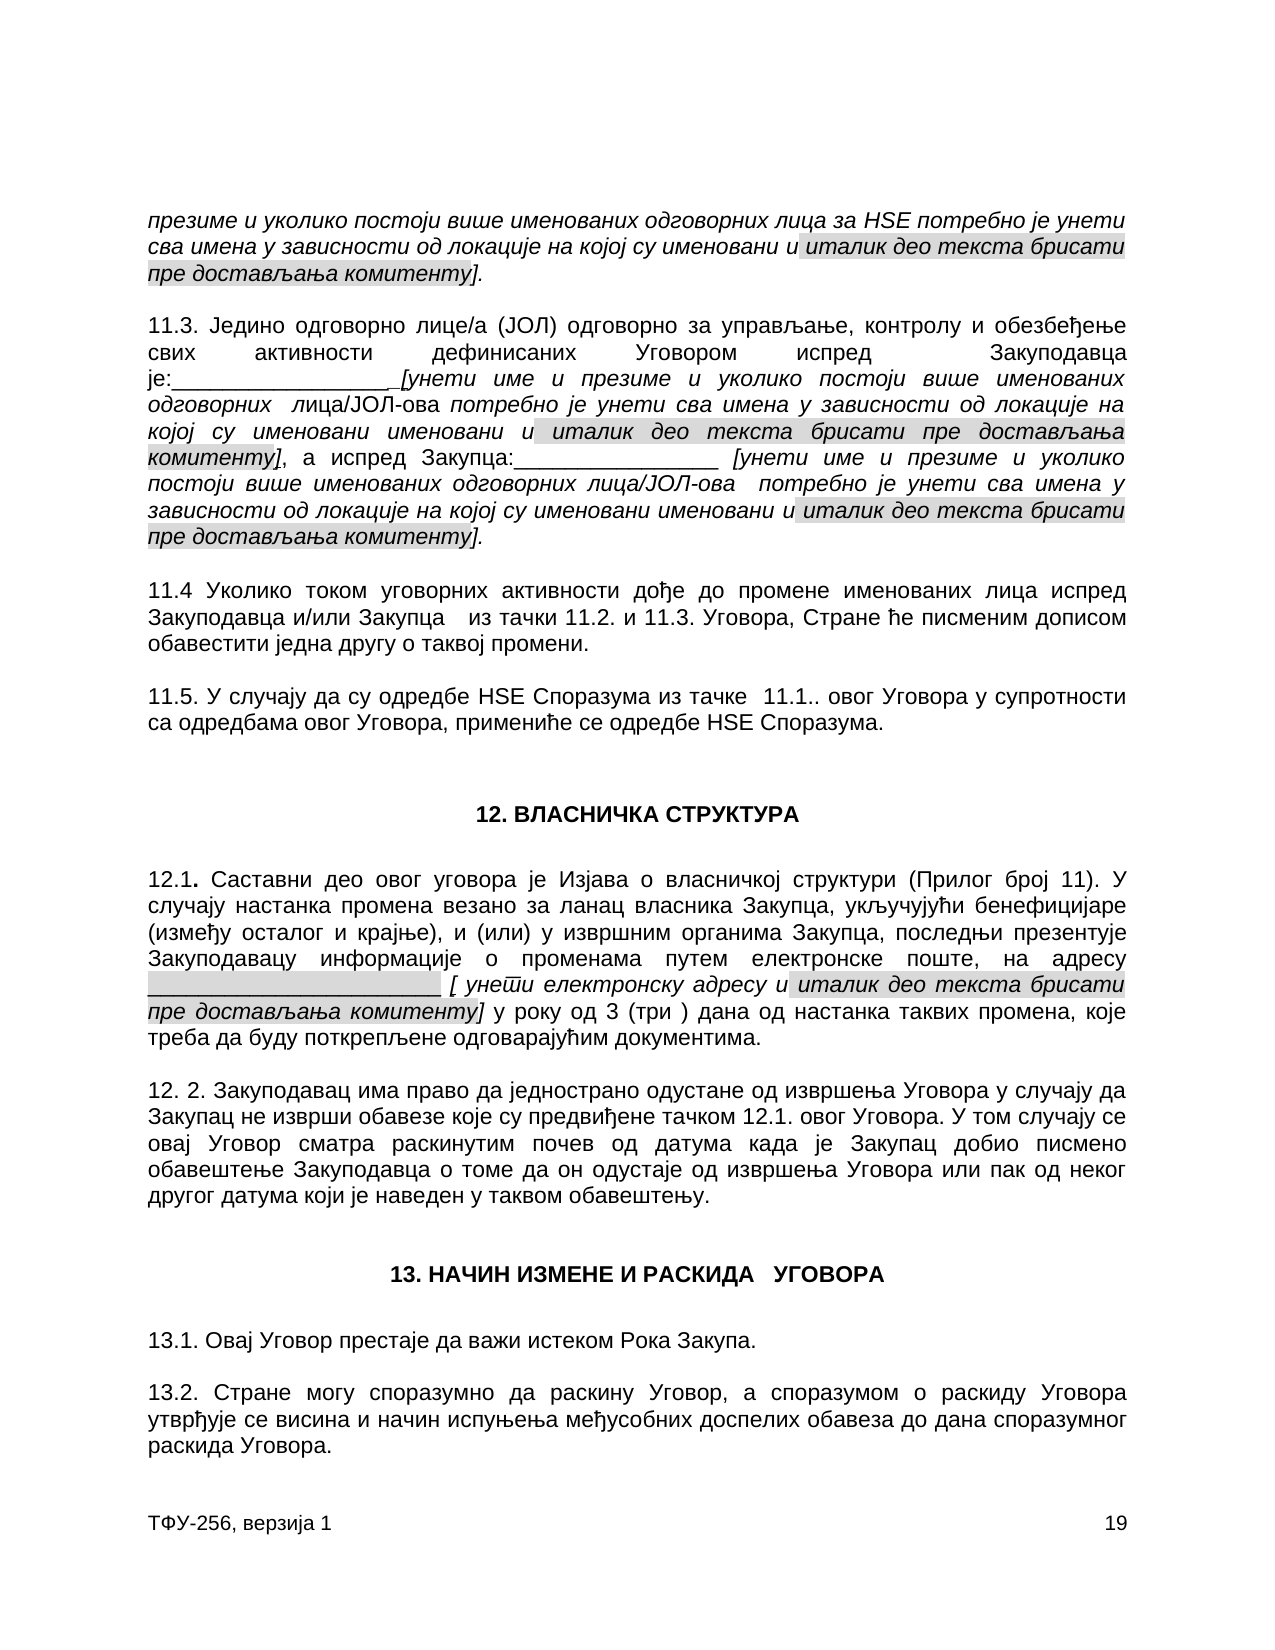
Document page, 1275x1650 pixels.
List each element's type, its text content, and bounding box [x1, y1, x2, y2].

text 11.5. У случају да су одредбе HSE Споразума из тачке 11.1.. овог Уговора у супротности са одредбама овог Уговора, примениће се одредбе HSE Споразума. [148, 683, 1127, 736]
text 11.3. Једино одговорно лице/а (ЈОЛ) одговорно за управљање, контролу и обезбеђење свих активности дефинисаних Уговором испред Закуподавца је:__________________[унети име и презиме и уколико постоји више именованих одговорних лица/ЈОЛ-ова потребно је унети сва имена у зависности од локације на којој су именовани именовани и италик део текста брисати пре достављања комитенту], а испред Закупца:________________ [унети име и презиме и уколико постоји више именованих одговорних лица/ЈОЛ-ова потребно је унети сва имена у зависности од локације на којој су именовани именовани и италик део текста брисати пре достављања комитенту]. [148, 312, 1127, 549]
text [148, 207, 1127, 286]
text 13.2. Стране могу споразумно да раскину Уговор, а споразумом о раскиду Уговора утврђује се висина и начин испуњења међусобних доспелих обавеза до дана споразумног раскида Уговора. [148, 1379, 1127, 1458]
text 12. 2. Закуподавац има право да једнострано одустане од извршења Уговора у случају да Закупац не изврши обавезе које су предвиђене тачком 12.1. овог Уговора. У том случају се овај Уговор сматра раскинутим почев од датума када је Закупац добио писмено обавештење Закуподавца о томе да он одустаје од извршења Уговора или пак од неког другог датума који је наведен у таквом обавештењу. [148, 1077, 1127, 1209]
text 13. НАЧИН ИЗМЕНЕ И РАСКИДА УГОВОРА [148, 1261, 1127, 1288]
text 12. ВЛАСНИЧКА СТРУКТУРА [148, 801, 1127, 827]
text 13.1. Овај Уговор престаје да важи истеком Рока Закупа. [148, 1327, 1127, 1353]
text 12.1. Саставни део овог уговора је Изјава о власничкој структури (Прилог број 11). У случају настанка промена везано за ланац власника Закупца, укључујући бенефицијаре (између осталог и крајње), и (или) у извршним органима Закупца, последњи презентује Закуподавацу информације о променама путем електронске поште, на адресу _______________________ [ унети електронску адресу и италик део текста брисати пре достављања комитенту] у року од 3 (три ) дана од настанка таквих промена, које треба да буду поткрепљене одговарајућим документима. [148, 866, 1127, 1051]
text 11.4 Уколико током уговорних активности дође до промене именованих лица испред Закуподавца и/или Закупца из тачки 11.2. и 11.3. Уговора, Стране ће писменим дописом обавестити једна другу о таквој промени. [148, 577, 1127, 657]
